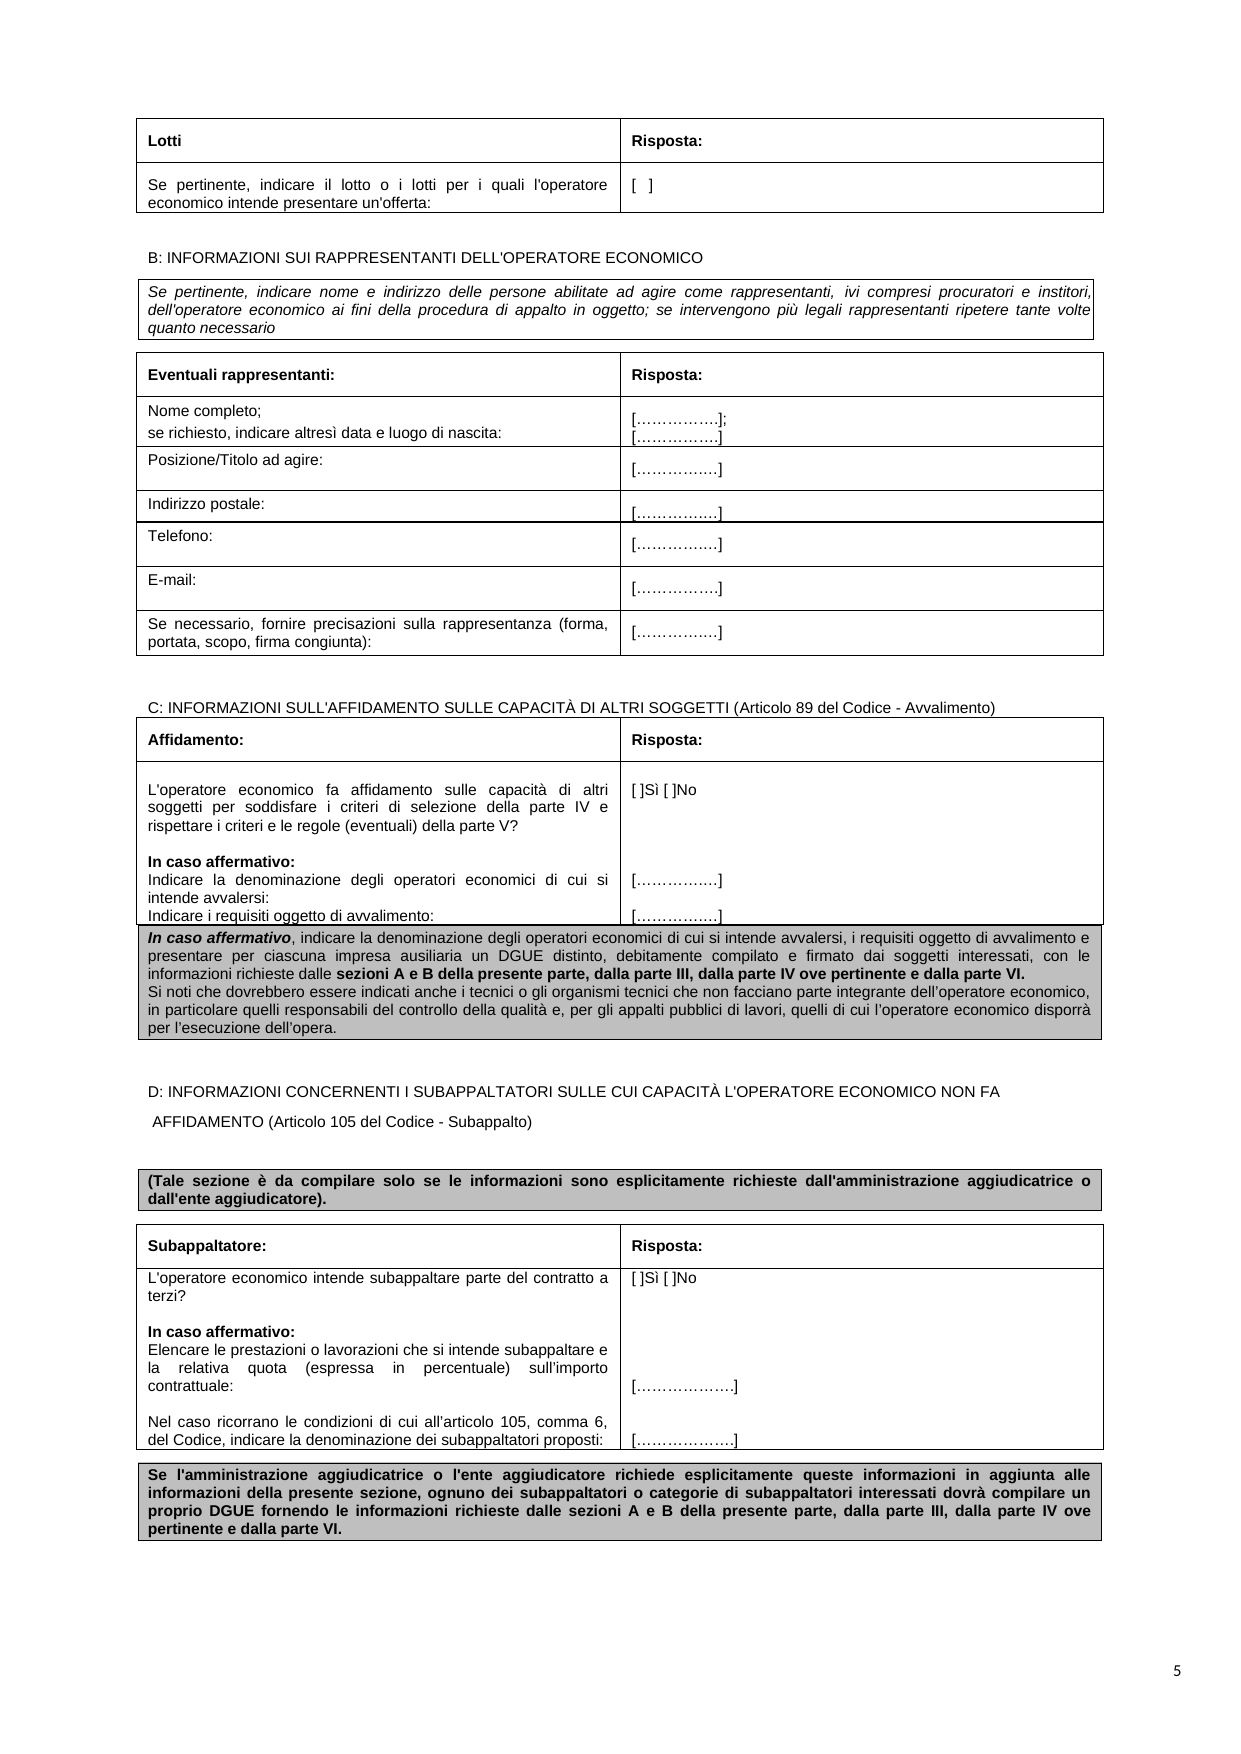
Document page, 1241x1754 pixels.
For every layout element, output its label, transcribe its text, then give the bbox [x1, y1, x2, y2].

title D: Informazioni concernenti i subappaltatori sulle cui capacità l'operatore economico non fa [148, 1083, 1093, 1101]
table_cell [………….…] [621, 611, 1103, 655]
title B: Informazioni sui rappresentanti dell'operatore economico [148, 249, 1093, 267]
table_cell [………….…] [621, 523, 1103, 566]
table_cell [………….…] [621, 491, 1103, 521]
table_cell L'operatore economico fa affidamento sulle capacità di altri soggetti per soddisfare i criteri di selezione della parte IV e rispettare i criteri e le regole (eventuali) della parte V? In caso affermativo: Indicare la denominazione degli operatori economici di cui si intende avvalersi: Indicare i requisiti oggetto di avvalimento: [137, 762, 620, 924]
table_cell Se necessario, fornire precisazioni sulla rappresentanza (forma, portata, scopo, firma congiunta): [137, 611, 620, 655]
table_cell [ ] [621, 163, 1103, 212]
table_cell […………….]; […………….] [621, 397, 1103, 446]
title (Tale sezione è da compilare solo se le informazioni sono esplicitamente richieste dall'amministrazione aggiudicatrice o dall'ente aggiudicatore). [139, 1170, 1101, 1210]
table_cell E-mail: [137, 567, 620, 609]
table_cell Lotti [137, 119, 620, 162]
table_cell [………….…] [621, 447, 1103, 490]
table_header Risposta: [621, 353, 1103, 396]
table_header Risposta: [621, 1225, 1103, 1268]
table_cell […………….] [621, 567, 1103, 609]
table_cell Nome completo; se richiesto, indicare altresì data e luogo di nascita: [137, 397, 620, 446]
table_header Subappaltatore: [137, 1225, 620, 1268]
table_cell Se pertinente, indicare il lotto o i lotti per i quali l'operatore economico intende presentare un'offerta: [137, 163, 620, 212]
table_header Risposta: [621, 718, 1103, 761]
table_cell [ ]Sì [ ]No [……………….] [……………….] [621, 1269, 1103, 1449]
text Si noti che dovrebbero essere indicati anche i tecnici o gli organismi tecnici che non facciano parte integrante dell’operatore economico, in particolare quelli responsabili del controllo della qualità e, per gli appalti pubblici di lavori, quelli di cui l’operatore economico disporrà per l’esecuzione dell’opera. [139, 979, 1101, 1039]
text Se pertinente, indicare nome e indirizzo delle persone abilitate ad agire come rappresentanti, ivi compresi procuratori e institori, dell'operatore economico ai fini della procedura di appalto in oggetto; se intervengono più legali rappresentanti ripetere tante volte quanto necessario [139, 280, 1093, 339]
table_cell Risposta: [621, 119, 1103, 162]
table_header Affidamento: [137, 718, 620, 761]
table_cell L'operatore economico intende subappaltare parte del contratto a terzi? In caso affermativo: Elencare le prestazioni o lavorazioni che si intende subappaltare e la relativa quota (espressa in percentuale) sull’importo contrattuale: Nel caso ricorrano le condizioni di cui all’articolo 105, comma 6, del Codice, indicare la denominazione dei subappaltatori proposti: [137, 1269, 620, 1449]
title affidamento (Articolo 105 del Codice - Subappalto) [148, 1113, 1093, 1131]
table_cell Indirizzo postale: [137, 491, 620, 521]
table_cell Telefono: [137, 523, 620, 566]
title Se l'amministrazione aggiudicatrice o l'ente aggiudicatore richiede esplicitamente queste informazioni in aggiunta alle informazioni della presente sezione, ognuno dei subappaltatori o categorie di subappaltatori interessati dovrà compilare un proprio DGUE fornendo le informazioni richieste dalle sezioni A e B della presente parte, dalla parte III, dalla parte IV ove pertinente e dalla parte VI. [139, 1464, 1101, 1540]
table_cell Posizione/Titolo ad agire: [137, 447, 620, 490]
title C: Informazioni sull'affidamento SULLE Capacità di altri soggetti (Articolo 89 del Codice - Avvalimento) [148, 699, 1093, 717]
table_header Eventuali rappresentanti: [137, 353, 620, 396]
text In caso affermativo, indicare la denominazione degli operatori economici di cui si intende avvalersi, i requisiti oggetto di avvalimento e presentare per ciascuna impresa ausiliaria un DGUE distinto, debitamente compilato e firmato dai soggetti interessati, con le informazioni richieste dalle sezioni A e B della presente parte, dalla parte III, dalla parte IV ove pertinente e dalla parte VI. [139, 926, 1101, 979]
table_cell [ ]Sì [ ]No [………….…] [………….…] [621, 762, 1103, 924]
